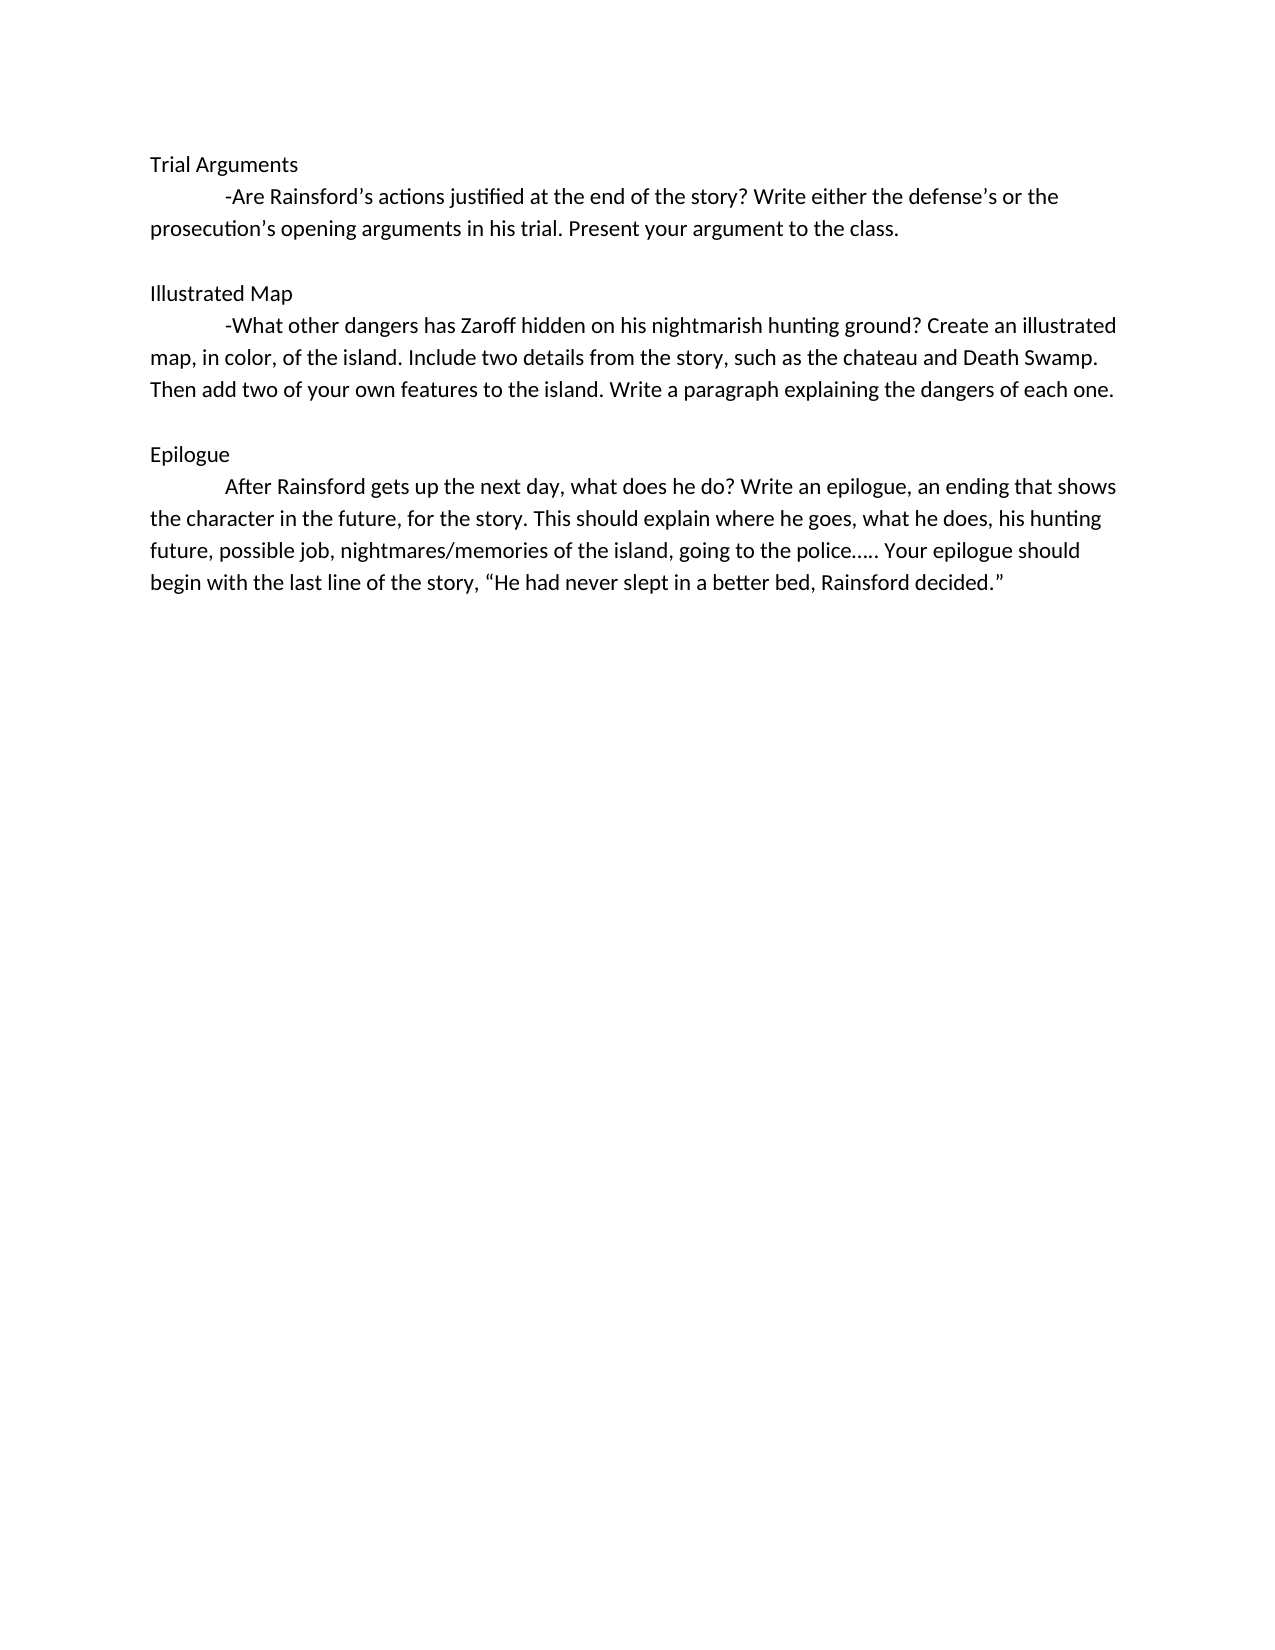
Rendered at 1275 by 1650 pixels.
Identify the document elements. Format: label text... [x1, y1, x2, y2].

text Epilogue [150, 440, 1125, 468]
text Illustrated Map [150, 279, 1125, 307]
text Trial Arguments [150, 150, 1125, 178]
text -What other dangers has Zaroff hidden on his nightmarish hunting ground? Create an illustrated map, in color, of the island. Include two details from the story, such as the chateau and Death Swamp. Then add two of your own features to the island. Write a paragraph explaining the dangers of each one. [150, 311, 1125, 403]
text -Are Rainsford’s actions justified at the end of the story? Write either the defense’s or the prosecution’s opening arguments in his trial. Present your argument to the class. [150, 182, 1125, 242]
text After Rainsford gets up the next day, what does he do? Write an epilogue, an ending that shows the character in the future, for the story. This should explain where he goes, what he does, his hunting future, possible job, nightmares/memories of the island, going to the police….. Your epilogue should begin with the last line of the story, “He had never slept in a better bed, Rainsford decided.” [150, 472, 1125, 596]
